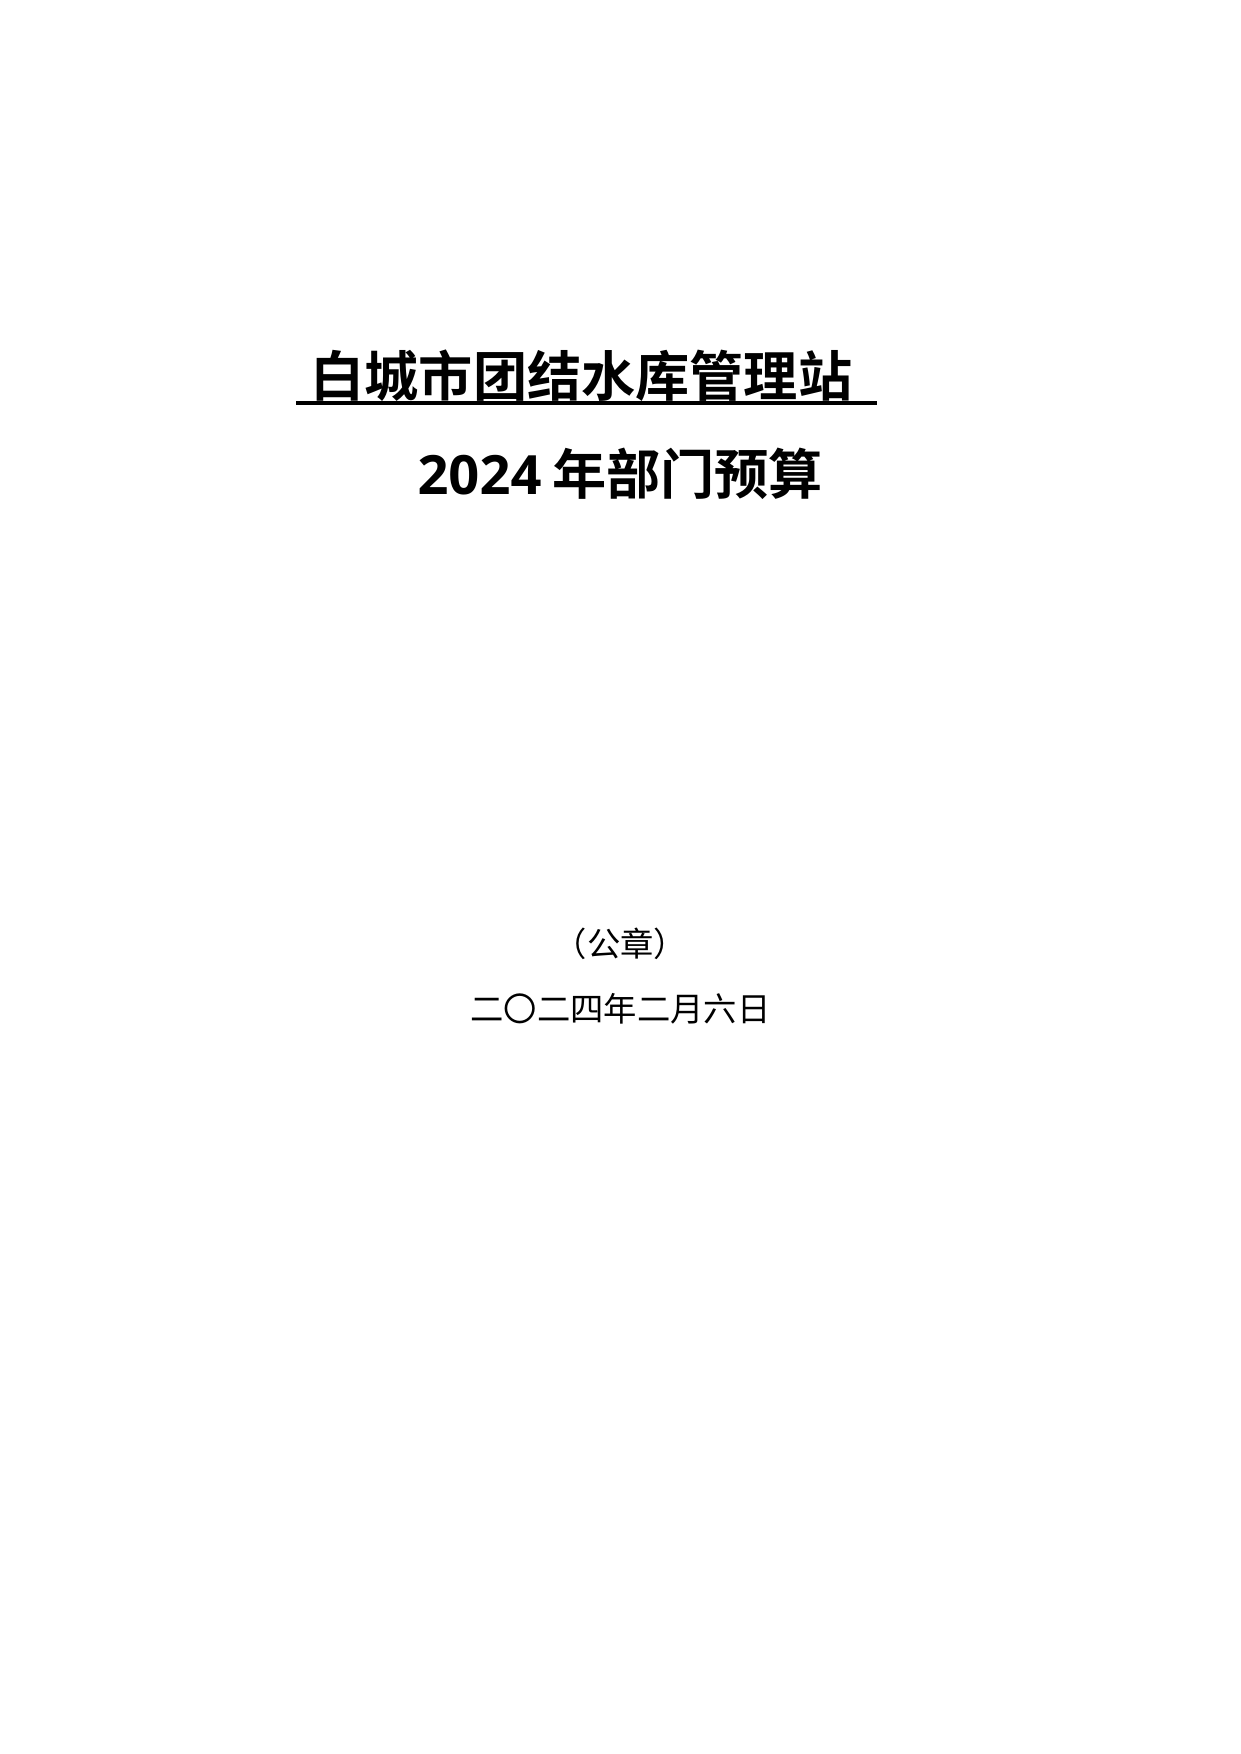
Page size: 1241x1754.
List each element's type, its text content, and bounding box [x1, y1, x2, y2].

text 二〇二四年二月六日 [187, 974, 1053, 1039]
text 2024年部门预算 [187, 422, 1053, 519]
text 白城市团结水库管理站 [187, 324, 1053, 422]
text （公章） [187, 909, 1053, 974]
